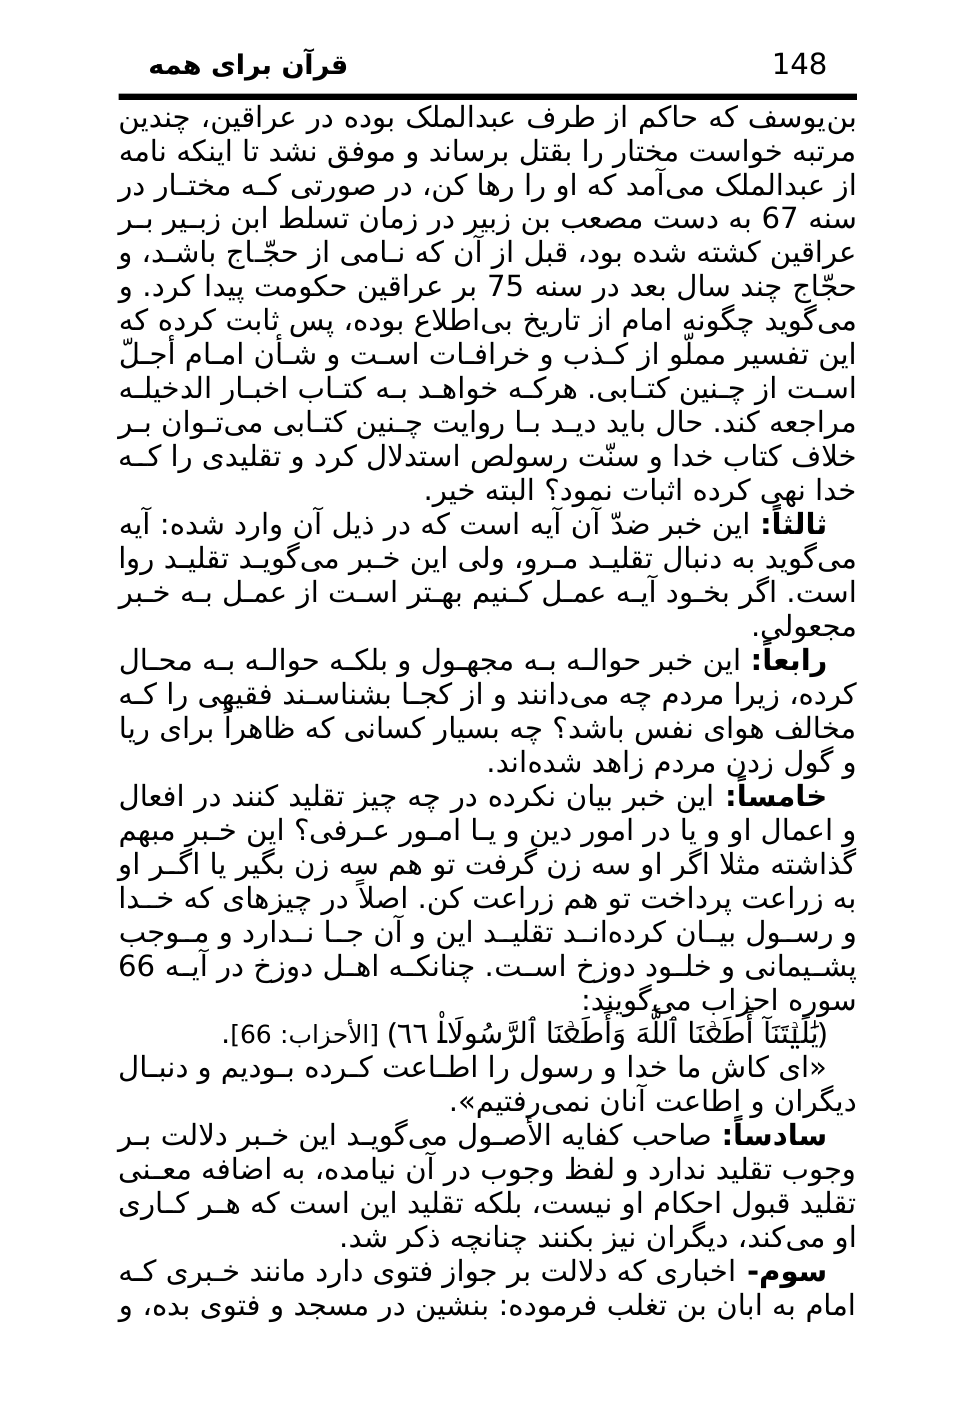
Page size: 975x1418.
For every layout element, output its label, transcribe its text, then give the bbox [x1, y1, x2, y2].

text «ای کاش ما خدا و رسول را اطاعت کرده بودیم و دنبال دیگران و اطاعت آنان نمی‌رفتیم». [118, 1051, 857, 1119]
text سادساً: صاحب کفایه الأصول می‌گوید این خبر دلالت بر وجوب تقلید ندارد و لفظ وجوب در آن نیامده، به اضافه معنی تقلید قبول احکام او نیست، بلکه تقلید این است که هر کاری او می‌کند، دیگران نیز بکنند چنانچه ذکر شد. [118, 1119, 857, 1254]
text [118, 100, 857, 507]
text رابعاً: این خبر حواله به مجهول و بلکه حواله به محال کرده، زیرا مردم چه می‌دانند و از کجا بشناسند فقیهی را که مخالف هوای نفس باشد؟ چه بسیار کسانی که ظاهراً برای ریا و گول زدن مردم زاهد شده‌اند. [118, 643, 857, 779]
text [118, 1254, 857, 1322]
text ثالثاً: این خبر ضدّ آن آیه است که در ذیل آن وارد شده: آیه می‌گوید به دنبال تقلید مرو، ولی این خبر می‌گوید تقلید روا است. اگر بخود آیه عمل کنیم بهتر است از عمل به خبر مجعولی. [118, 507, 857, 643]
text خامساً: این خبر بیان نکرده در چه چیز تقلید کنند در افعال و اعمال او و یا در امور دین و یا امور عرفی؟ این خبر مبهم گذاشته مثلا اگر او سه زن گرفت تو هم سه زن بگیر یا اگر او به زراعت پرداخت تو هم زراعت کن. اصلاً در چیزهای که خدا و رسول بیان کرده‌اند تقلید این و آن جا ندارد و موجب پشیمانی و خلود دوزخ است. چنانکه اهل دوزخ در آیه 66 سوره احزاب می‌گویند: [118, 779, 857, 1017]
text ﴿يَٰلَيۡتَنَآ أَطَعۡنَا ٱللَّهَ وَأَطَعۡنَا ٱلرَّسُولَا۠ ٦٦﴾ [الأحزاب: 66]. [118, 1017, 857, 1051]
